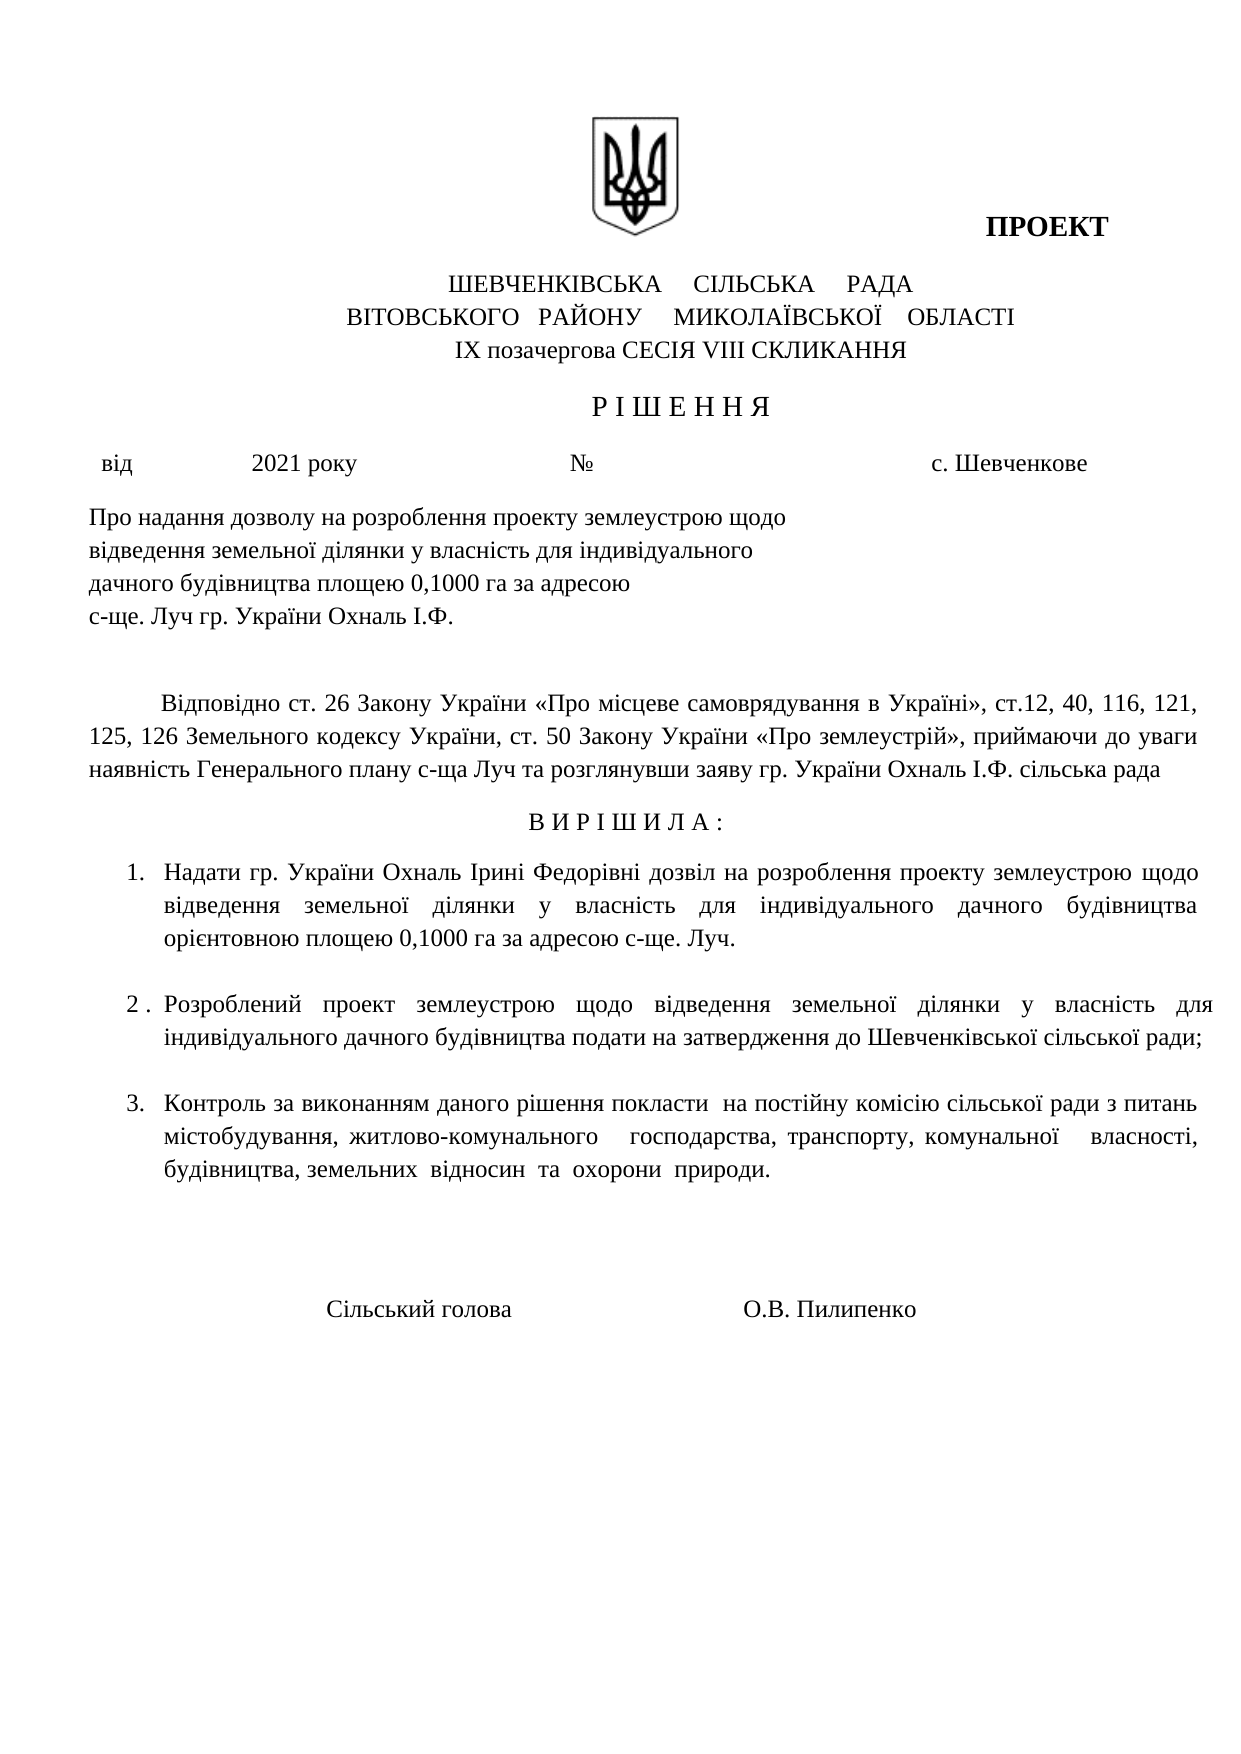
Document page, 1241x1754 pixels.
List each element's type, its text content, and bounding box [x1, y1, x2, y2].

list Надати гр. України Охналь Ірині Федорівні дозвіл на розроблення проекту землеустрою щодо відведення земельної ділянки у власність для індивідуального дачного будівництва орієнтовною площею 0,1000 га за адресою с-ще. Луч. [126, 857, 1198, 952]
text ШЕВЧЕНКІВСЬКА СІЛЬСЬКА РАДА ВІТОВСЬКОГО РАЙОНУ МИКОЛАЇВСЬКОЇ ОБЛАСТІ ІХ позачергова СЕСІЯ VІІІ СКЛИКАННЯ [148, 269, 1214, 363]
text ВИРІШИЛА: [148, 808, 1214, 836]
picture [591, 116, 680, 237]
list Розроблений проект землеустрою щодо відведення земельної ділянки у власність для індивідуального дачного будівництва подати на затвердження до Шевченківської сільської ради; [126, 989, 1214, 1051]
text дачного будівництва площею 0,1000 га за адресою [89, 568, 1198, 597]
text відведення земельної ділянки у власність для індивідуального [89, 535, 1198, 564]
text Відповідно ст. 26 Закону України «Про місцеве самоврядування в Україні», ст.12, 40, 116, 121, 125, 126 Земельного кодексу України, ст. 50 Закону України «Про землеустрій», приймаючи до уваги наявність Генерального плану с-ща Луч та розглянувши заяву гр. України Охналь І.Ф. сільська рада [89, 688, 1198, 783]
text ПРОЕКТ [89, 116, 1214, 243]
text Сільський голова О.В. Пилипенко [89, 1294, 1214, 1323]
text від 2021 року № с. Шевченкове [89, 448, 1214, 477]
text Про надання дозволу на розроблення проекту землеустрою щодо [89, 502, 1198, 531]
list Контроль за виконанням даного рішення покласти на постійну комісію сільської ради з питань містобудування, житлово-комунального господарства, транспорту, комунальної власності, будівництва, земельних відносин та охорони природи. [126, 1088, 1198, 1183]
text с-ще. Луч гр. України Охналь І.Ф. [89, 601, 1198, 630]
text Р І Ш Е Н Н Я [148, 389, 1214, 422]
